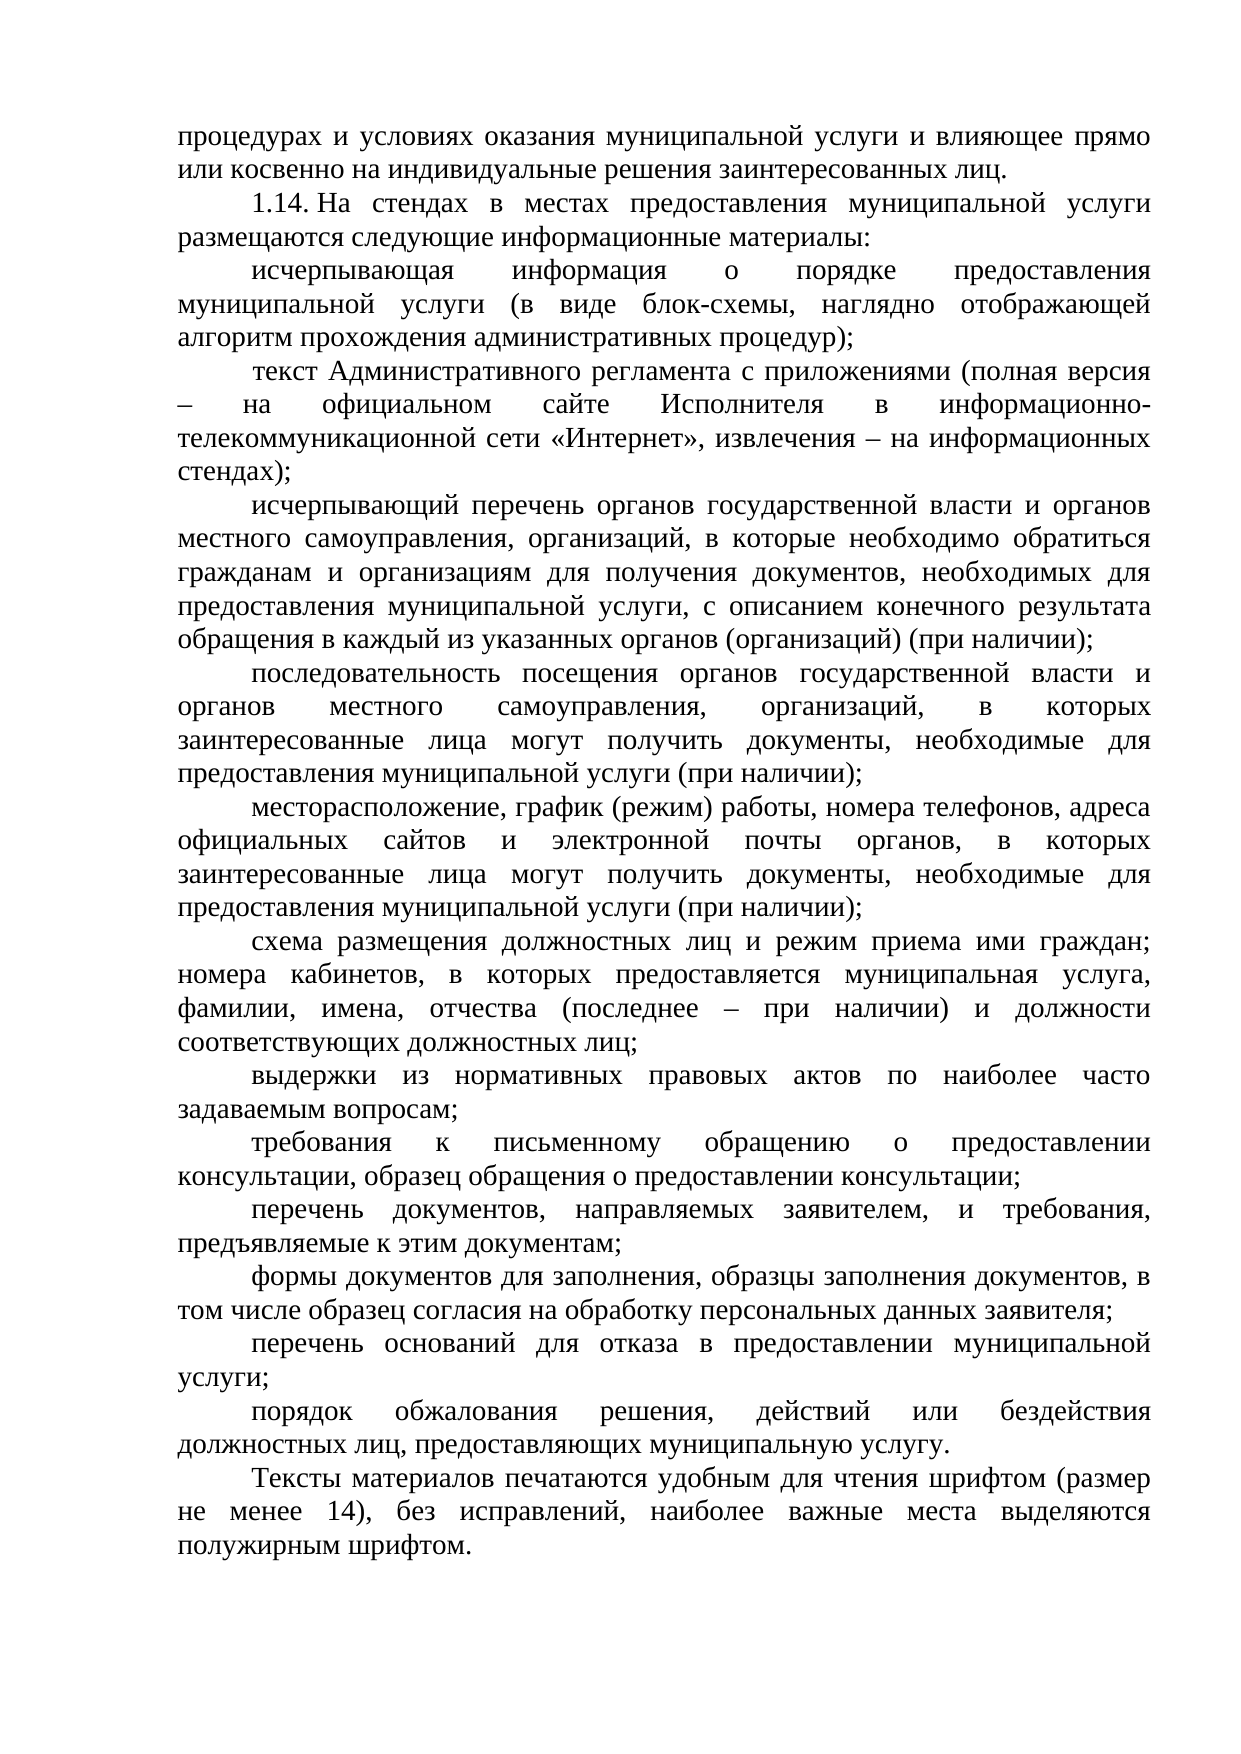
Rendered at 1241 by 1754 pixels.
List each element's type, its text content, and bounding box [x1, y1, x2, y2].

text 1.14. На стендах в местах предоставления муниципальной услуги размещаются следующие информационные материалы: [177, 185, 1152, 252]
text формы документов для заполнения, образцы заполнения документов, в том числе образец согласия на обработку персональных данных заявителя; [177, 1258, 1152, 1326]
text месторасположение, график (режим) работы, номера телефонов, адреса официальных сайтов и электронной почты органов, в которых заинтересованные лица могут получить документы, необходимые для предоставления муниципальной услуги (при наличии); [177, 789, 1152, 923]
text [177, 118, 1152, 185]
text текст Административного регламента с приложениями (полная версия – на официальном сайте Исполнителя в информационно-телекоммуникационной сети «Интернет», извлечения – на информационных стендах); [177, 353, 1152, 487]
text требования к письменному обращению о предоставлении консультации, образец обращения о предоставлении консультации; [177, 1124, 1152, 1191]
text выдержки из нормативных правовых актов по наиболее часто задаваемым вопросам; [177, 1057, 1152, 1124]
text порядок обжалования решения, действий или бездействия должностных лиц, предоставляющих муниципальную услугу. [177, 1393, 1152, 1460]
text исчерпывающая информация о порядке предоставления муниципальной услуги (в виде блок-схемы, наглядно отображающей алгоритм прохождения административных процедур); [177, 252, 1152, 353]
text схема размещения должностных лиц и режим приема ими граждан; номера кабинетов, в которых предоставляется муниципальная услуга, фамилии, имена, отчества (последнее – при наличии) и должности соответствующих должностных лиц; [177, 923, 1152, 1057]
text перечень оснований для отказа в предоставлении муниципальной услуги; [177, 1326, 1152, 1393]
text исчерпывающий перечень органов государственной власти и органов местного самоуправления, организаций, в которые необходимо обратиться гражданам и организациям для получения документов, необходимых для предоставления муниципальной услуги, с описанием конечного результата обращения в каждый из указанных органов (организаций) (при наличии); [177, 487, 1152, 655]
text перечень документов, направляемых заявителем, и требования, предъявляемые к этим документам; [177, 1191, 1152, 1258]
text последовательность посещения органов государственной власти и органов местного самоуправления, организаций, в которых заинтересованные лица могут получить документы, необходимые для предоставления муниципальной услуги (при наличии); [177, 655, 1152, 789]
text Тексты материалов печатаются удобным для чтения шрифтом (размер не менее 14), без исправлений, наиболее важные места выделяются полужирным шрифтом. [177, 1460, 1152, 1560]
